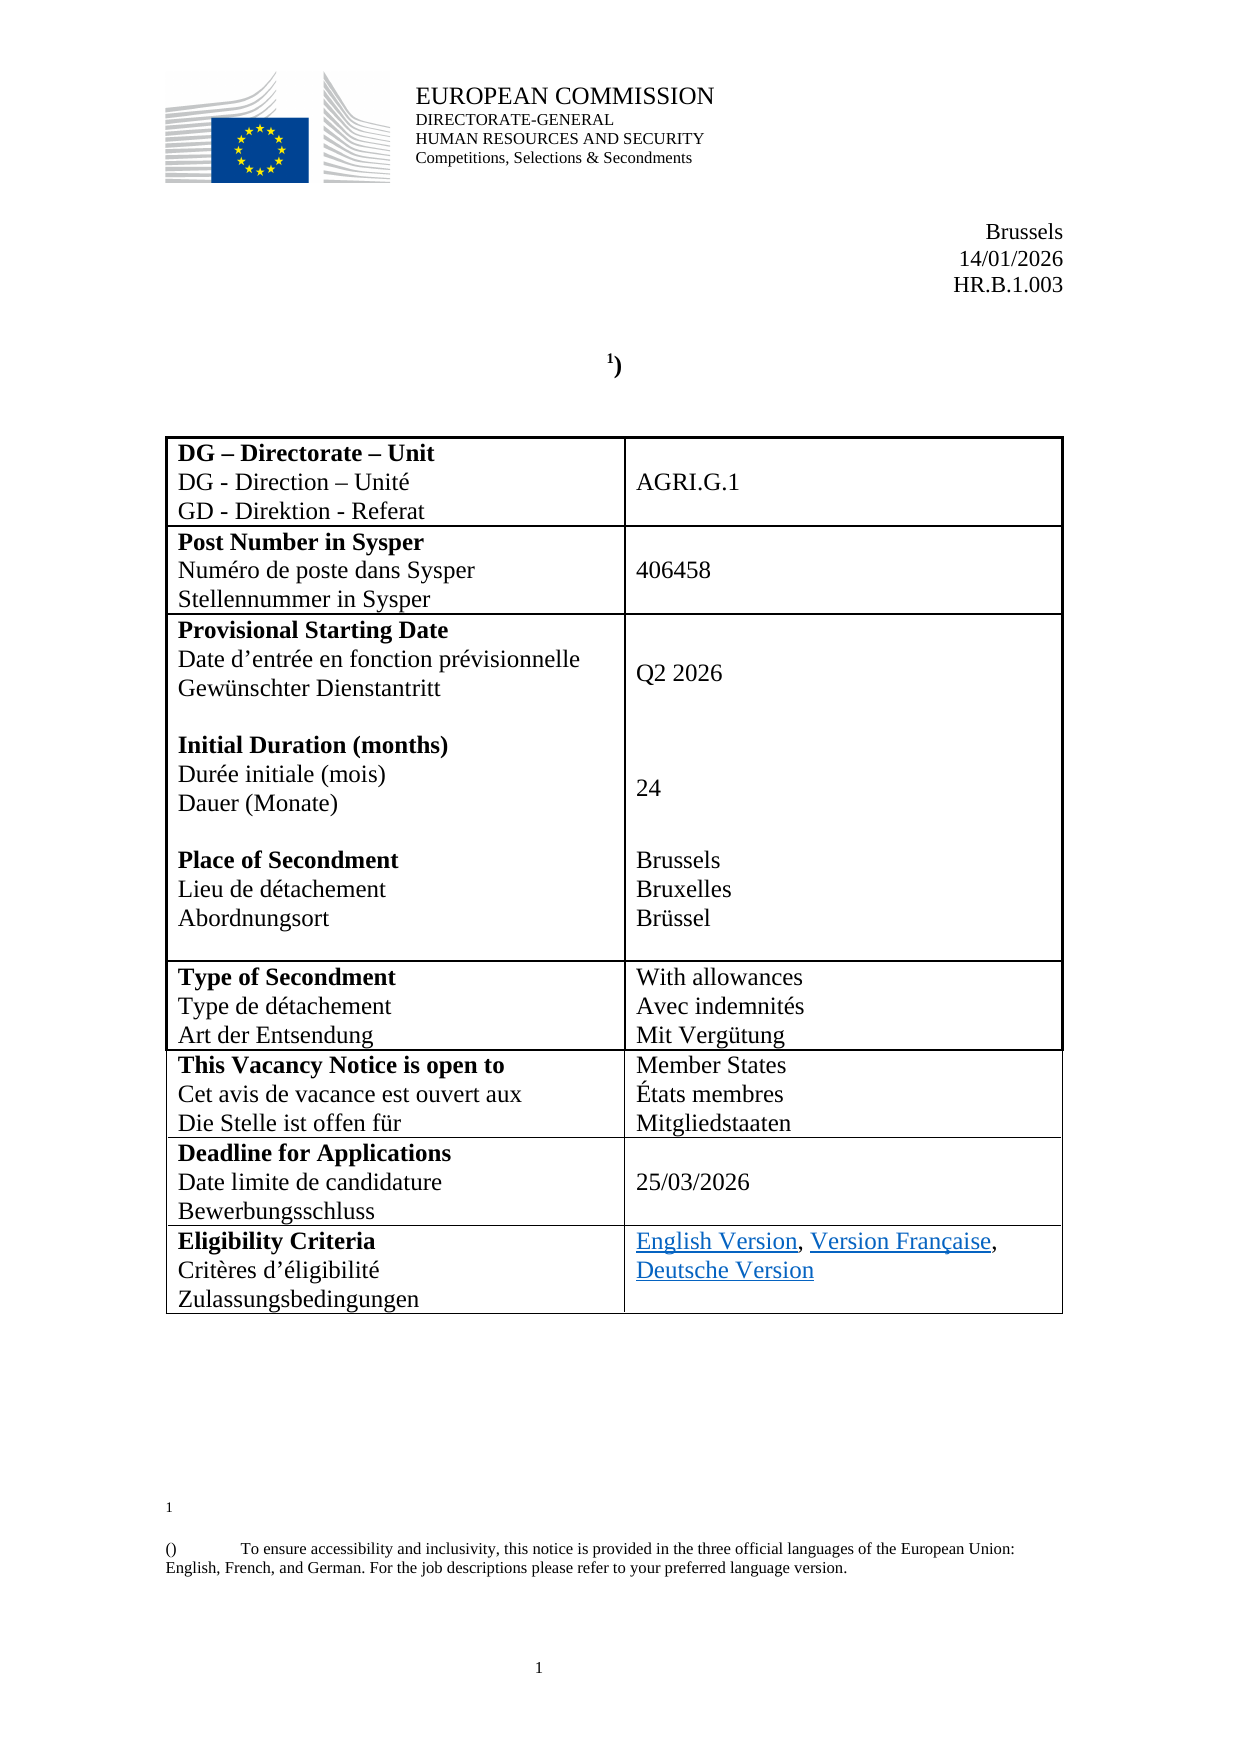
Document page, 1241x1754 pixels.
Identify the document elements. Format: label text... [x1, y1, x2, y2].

table_cell This Vacancy Notice is open to Cet avis de vacance est ouvert aux Die Stelle ist offen für [167, 1051, 624, 1137]
table_cell 24 [626, 730, 1061, 845]
table_cell Initial Duration (months) Durée initiale (mois) Dauer (Monate) [168, 730, 624, 845]
table_cell Member States États membres Mitgliedstaaten [625, 1051, 1062, 1137]
picture [165, 71, 391, 183]
table_cell Deadline for Applications Date limite de candidature Bewerbungsschluss [167, 1138, 624, 1224]
table_cell Q2 2026 [626, 615, 1061, 730]
table_cell English Version, Version Française, Deutsche Version [625, 1225, 1062, 1312]
table_cell Place of Secondment Lieu de détachement Abordnungsort [168, 845, 624, 960]
text Brussels [165, 134, 1063, 245]
table_cell Post Number in Sysper Numéro de poste dans Sysper Stellennummer in Sysper [168, 527, 624, 613]
table_header DG – Directorate – Unit DG - Direction – Unité GD - Direktion - Referat [168, 439, 624, 525]
table_cell Eligibility Criteria Critères d’éligibilité Zulassungsbedingungen [167, 1226, 624, 1312]
table_cell 406458 [626, 527, 1061, 613]
table_header AGRI.G.1 [626, 439, 1061, 525]
table_cell 25/03/2026 [625, 1137, 1062, 1224]
table_cell Provisional Starting Date Date d’entrée en fonction prévisionnelle Gewünschter Dienstantritt [168, 615, 624, 730]
table_cell Type of Secondment Type de détachement Art der Entsendung [168, 962, 624, 1048]
table_cell With allowances Avec indemnités Mit Vergütung [626, 962, 1061, 1048]
text 14/01/2026 [165, 245, 1063, 271]
text HR.B.1.003 [165, 271, 1063, 297]
table_cell Brussels Bruxelles Brüssel [626, 845, 1061, 960]
